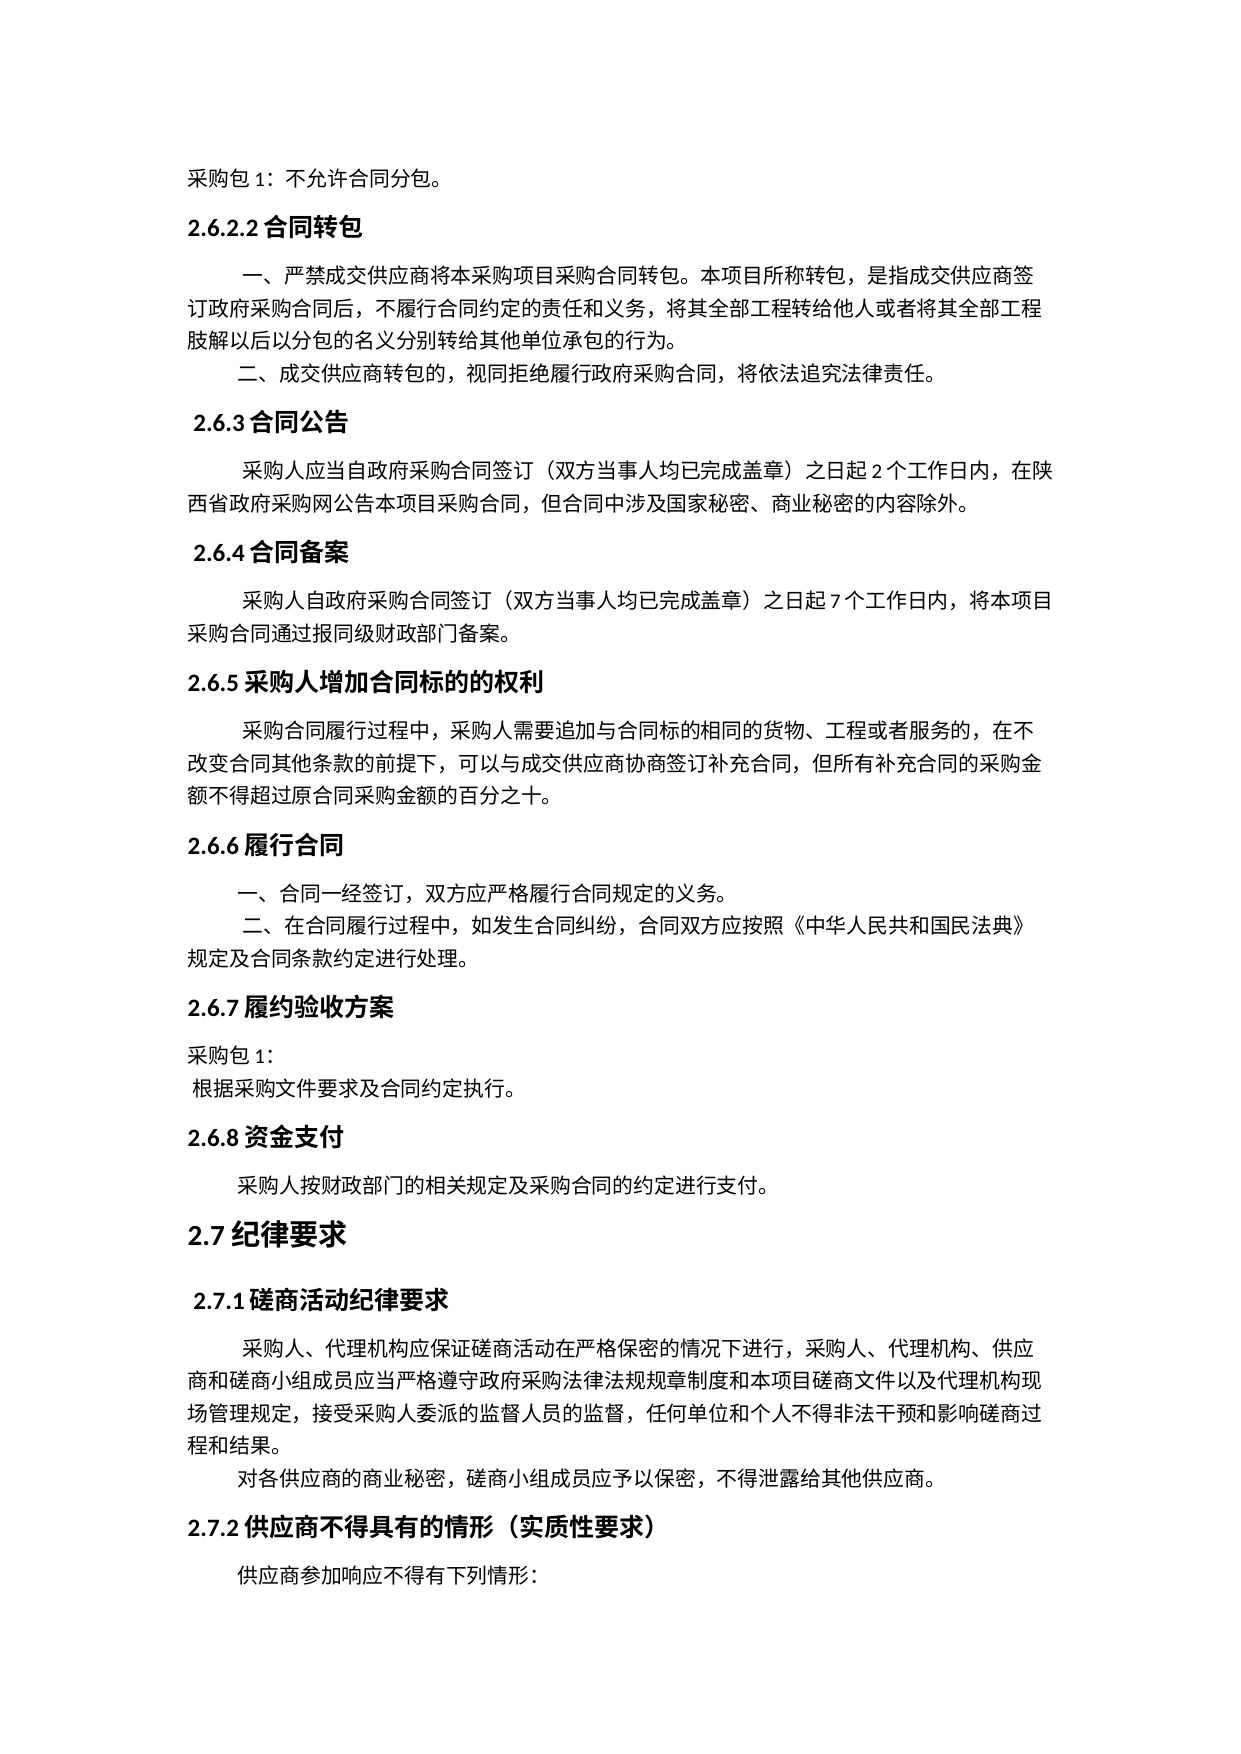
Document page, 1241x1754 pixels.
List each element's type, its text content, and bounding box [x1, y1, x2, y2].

text 2.6.2.2合同转包 [187, 194, 1053, 259]
text 2.7纪律要求 [187, 1202, 1053, 1267]
text 采购合同履行过程中，采购人需要追加与合同标的相同的货物、工程或者服务的，在不改变合同其他条款的前提下，可以与成交供应商协商签订补充合同，但所有补充合同的采购金额不得超过原合同采购金额的百分之十。 [187, 714, 1053, 812]
text 根据采购文件要求及合同约定执行。 [187, 1072, 1053, 1104]
text 采购人自政府采购合同签订（双方当事人均已完成盖章）之日起7个工作日内，将本项目采购合同通过报同级财政部门备案。 [187, 584, 1053, 649]
text 2.7.1磋商活动纪律要求 [187, 1267, 1053, 1332]
text 一、合同一经签订，双方应严格履行合同规定的义务。 [187, 877, 1053, 909]
text 二、成交供应商转包的，视同拒绝履行政府采购合同，将依法追究法律责任。 [187, 357, 1053, 389]
text 采购包1：不允许合同分包。 [187, 162, 1053, 194]
text 2.6.3合同公告 [187, 389, 1053, 454]
text 采购人应当自政府采购合同签订（双方当事人均已完成盖章）之日起2个工作日内，在陕西省政府采购网公告本项目采购合同，但合同中涉及国家秘密、商业秘密的内容除外。 [187, 454, 1053, 519]
text 二、在合同履行过程中，如发生合同纠纷，合同双方应按照《中华人民共和国民法典》规定及合同条款约定进行处理。 [187, 909, 1053, 974]
text 对各供应商的商业秘密，磋商小组成员应予以保密，不得泄露给其他供应商。 [187, 1462, 1053, 1494]
text 采购包1： [187, 1039, 1053, 1072]
text 2.6.6履行合同 [187, 812, 1053, 877]
text 2.6.8资金支付 [187, 1104, 1053, 1169]
text 采购人按财政部门的相关规定及采购合同的约定进行支付。 [187, 1169, 1053, 1202]
text 2.7.2供应商不得具有的情形（实质性要求） [187, 1494, 1053, 1559]
text 2.6.5采购人增加合同标的的权利 [187, 649, 1053, 714]
text 采购人、代理机构应保证磋商活动在严格保密的情况下进行，采购人、代理机构、供应商和磋商小组成员应当严格遵守政府采购法律法规规章制度和本项目磋商文件以及代理机构现场管理规定，接受采购人委派的监督人员的监督，任何单位和个人不得非法干预和影响磋商过程和结果。 [187, 1332, 1053, 1462]
text 2.6.7履约验收方案 [187, 974, 1053, 1039]
text 供应商参加响应不得有下列情形： [187, 1559, 1053, 1592]
text 一、严禁成交供应商将本采购项目采购合同转包。本项目所称转包，是指成交供应商签订政府采购合同后，不履行合同约定的责任和义务，将其全部工程转给他人或者将其全部工程肢解以后以分包的名义分别转给其他单位承包的行为。 [187, 259, 1053, 357]
text 2.6.4合同备案 [187, 519, 1053, 584]
